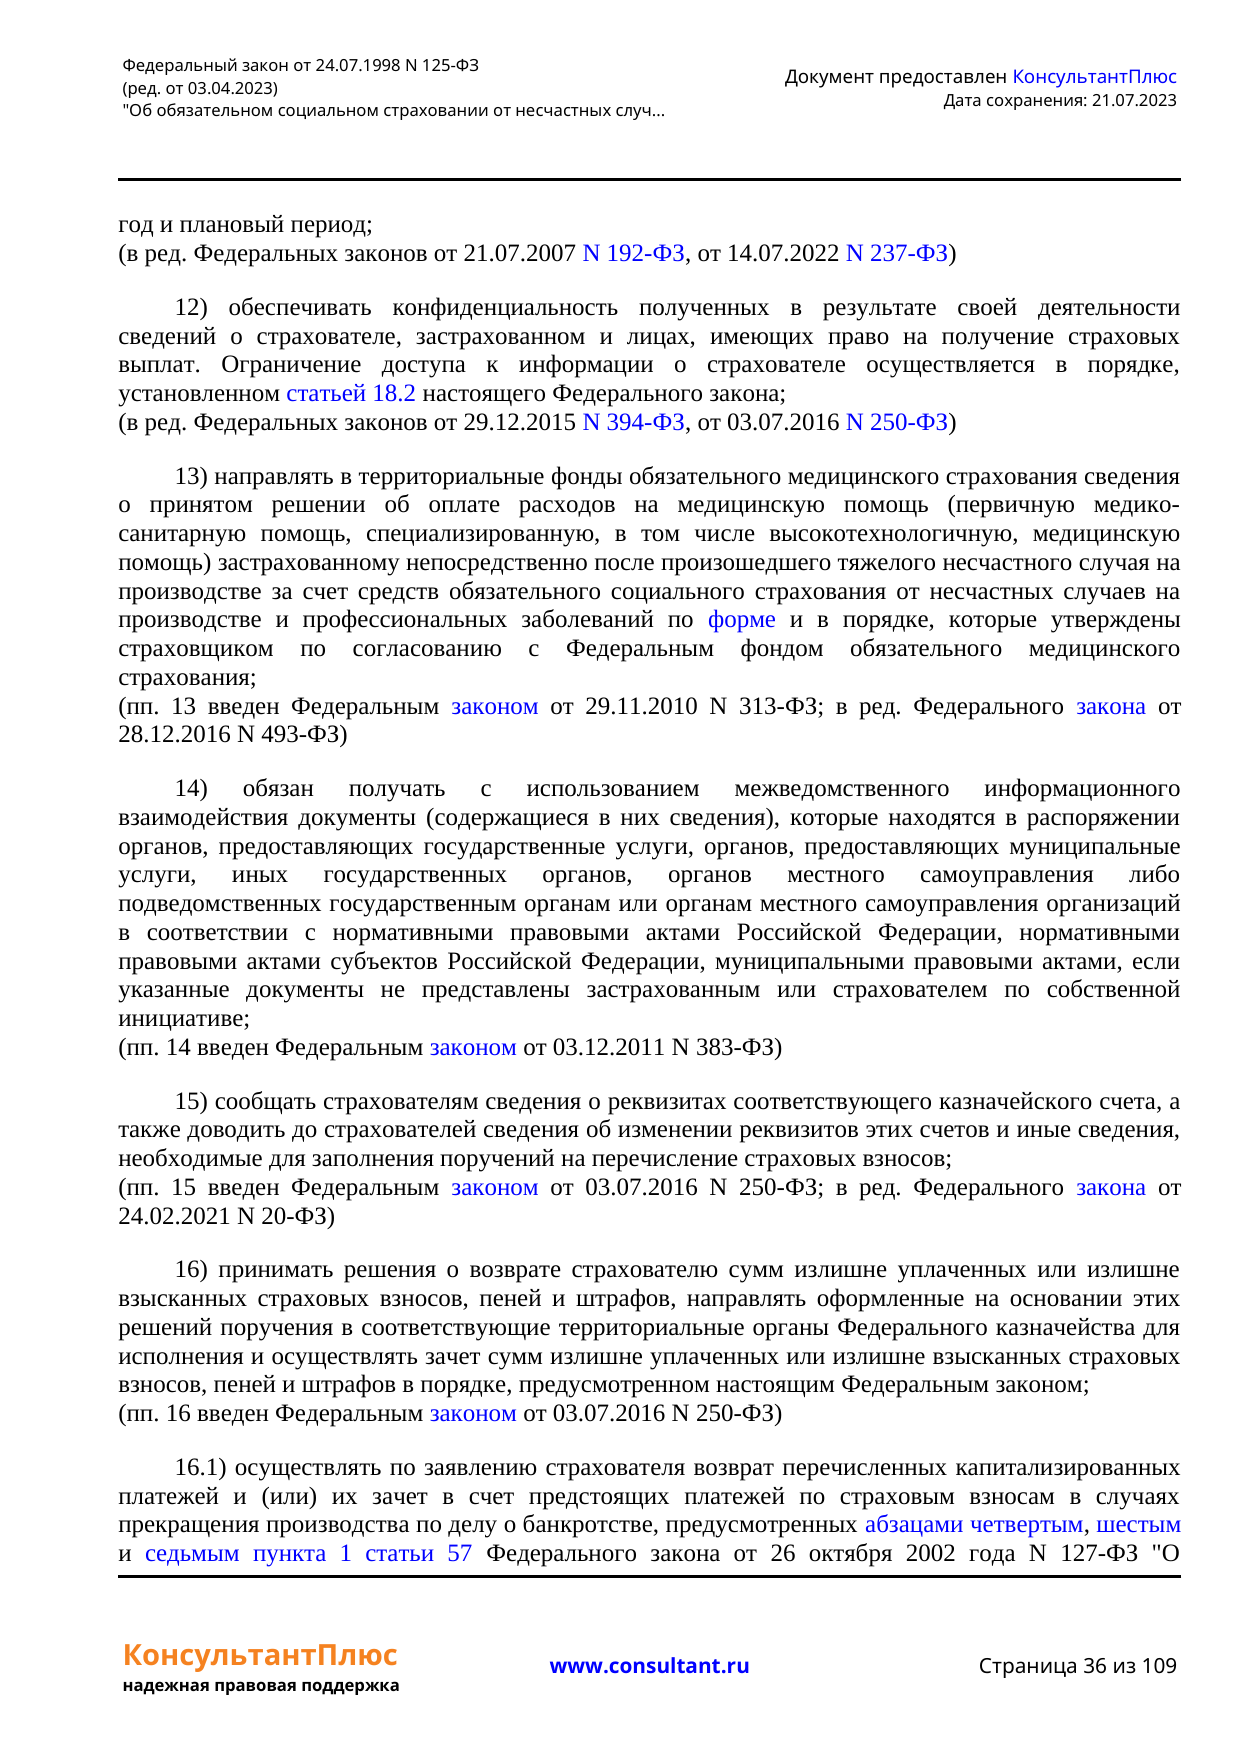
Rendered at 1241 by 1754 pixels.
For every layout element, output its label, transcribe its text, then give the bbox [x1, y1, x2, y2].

text (пп. 14 введен Федеральным законом от 03.12.2011 N 383-ФЗ) [118, 1032, 1181, 1061]
text (пп. 15 введен Федеральным законом от 03.07.2016 N 250-ФЗ; в ред. Федерального закона от 24.02.2021 N 20-ФЗ) [118, 1172, 1181, 1229]
text 16) принимать решения о возврате страхователю сумм излишне уплаченных или излишне взысканных страховых взносов, пеней и штрафов, направлять оформленные на основании этих решений поручения в соответствующие территориальные органы Федерального казначейства для исполнения и осуществлять зачет сумм излишне уплаченных или излишне взысканных страховых взносов, пеней и штрафов в порядке, предусмотренном настоящим Федеральным законом; [118, 1254, 1181, 1398]
text (пп. 13 введен Федеральным законом от 29.11.2010 N 313-ФЗ; в ред. Федерального закона от 28.12.2016 N 493-ФЗ) [118, 691, 1181, 748]
text 12) обеспечивать конфиденциальность полученных в результате своей деятельности сведений о страхователе, застрахованном и лицах, имеющих право на получение страховых выплат. Ограничение доступа к информации о страхователе осуществляется в порядке, установленном статьей 18.2 настоящего Федерального закона; [118, 292, 1181, 407]
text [118, 1452, 1181, 1567]
text (пп. 16 введен Федеральным законом от 03.07.2016 N 250-ФЗ) [118, 1398, 1181, 1427]
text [118, 209, 1181, 238]
text 15) сообщать страхователям сведения о реквизитах соответствующего казначейского счета, а также доводить до страхователей сведения об изменении реквизитов этих счетов и иные сведения, необходимые для заполнения поручений на перечисление страховых взносов; [118, 1086, 1181, 1172]
text (в ред. Федеральных законов от 21.07.2007 N 192-ФЗ, от 14.07.2022 N 237-ФЗ) [118, 238, 1181, 267]
text 14) обязан получать с использованием межведомственного информационного взаимодействия документы (содержащиеся в них сведения), которые находятся в распоряжении органов, предоставляющих государственные услуги, органов, предоставляющих муниципальные услуги, иных государственных органов, органов местного самоуправления либо подведомственных государственным органам или органам местного самоуправления организаций в соответствии с нормативными правовыми актами Российской Федерации, нормативными правовыми актами субъектов Российской Федерации, муниципальными правовыми актами, если указанные документы не представлены застрахованным или страхователем по собственной инициативе; [118, 773, 1181, 1032]
text (в ред. Федеральных законов от 29.12.2015 N 394-ФЗ, от 03.07.2016 N 250-ФЗ) [118, 407, 1181, 436]
text 13) направлять в территориальные фонды обязательного медицинского страхования сведения о принятом решении об оплате расходов на медицинскую помощь (первичную медико-санитарную помощь, специализированную, в том числе высокотехнологичную, медицинскую помощь) застрахованному непосредственно после произошедшего тяжелого несчастного случая на производстве за счет средств обязательного социального страхования от несчастных случаев на производстве и профессиональных заболеваний по форме и в порядке, которые утверждены страховщиком по согласованию с Федеральным фондом обязательного медицинского страхования; [118, 461, 1181, 691]
